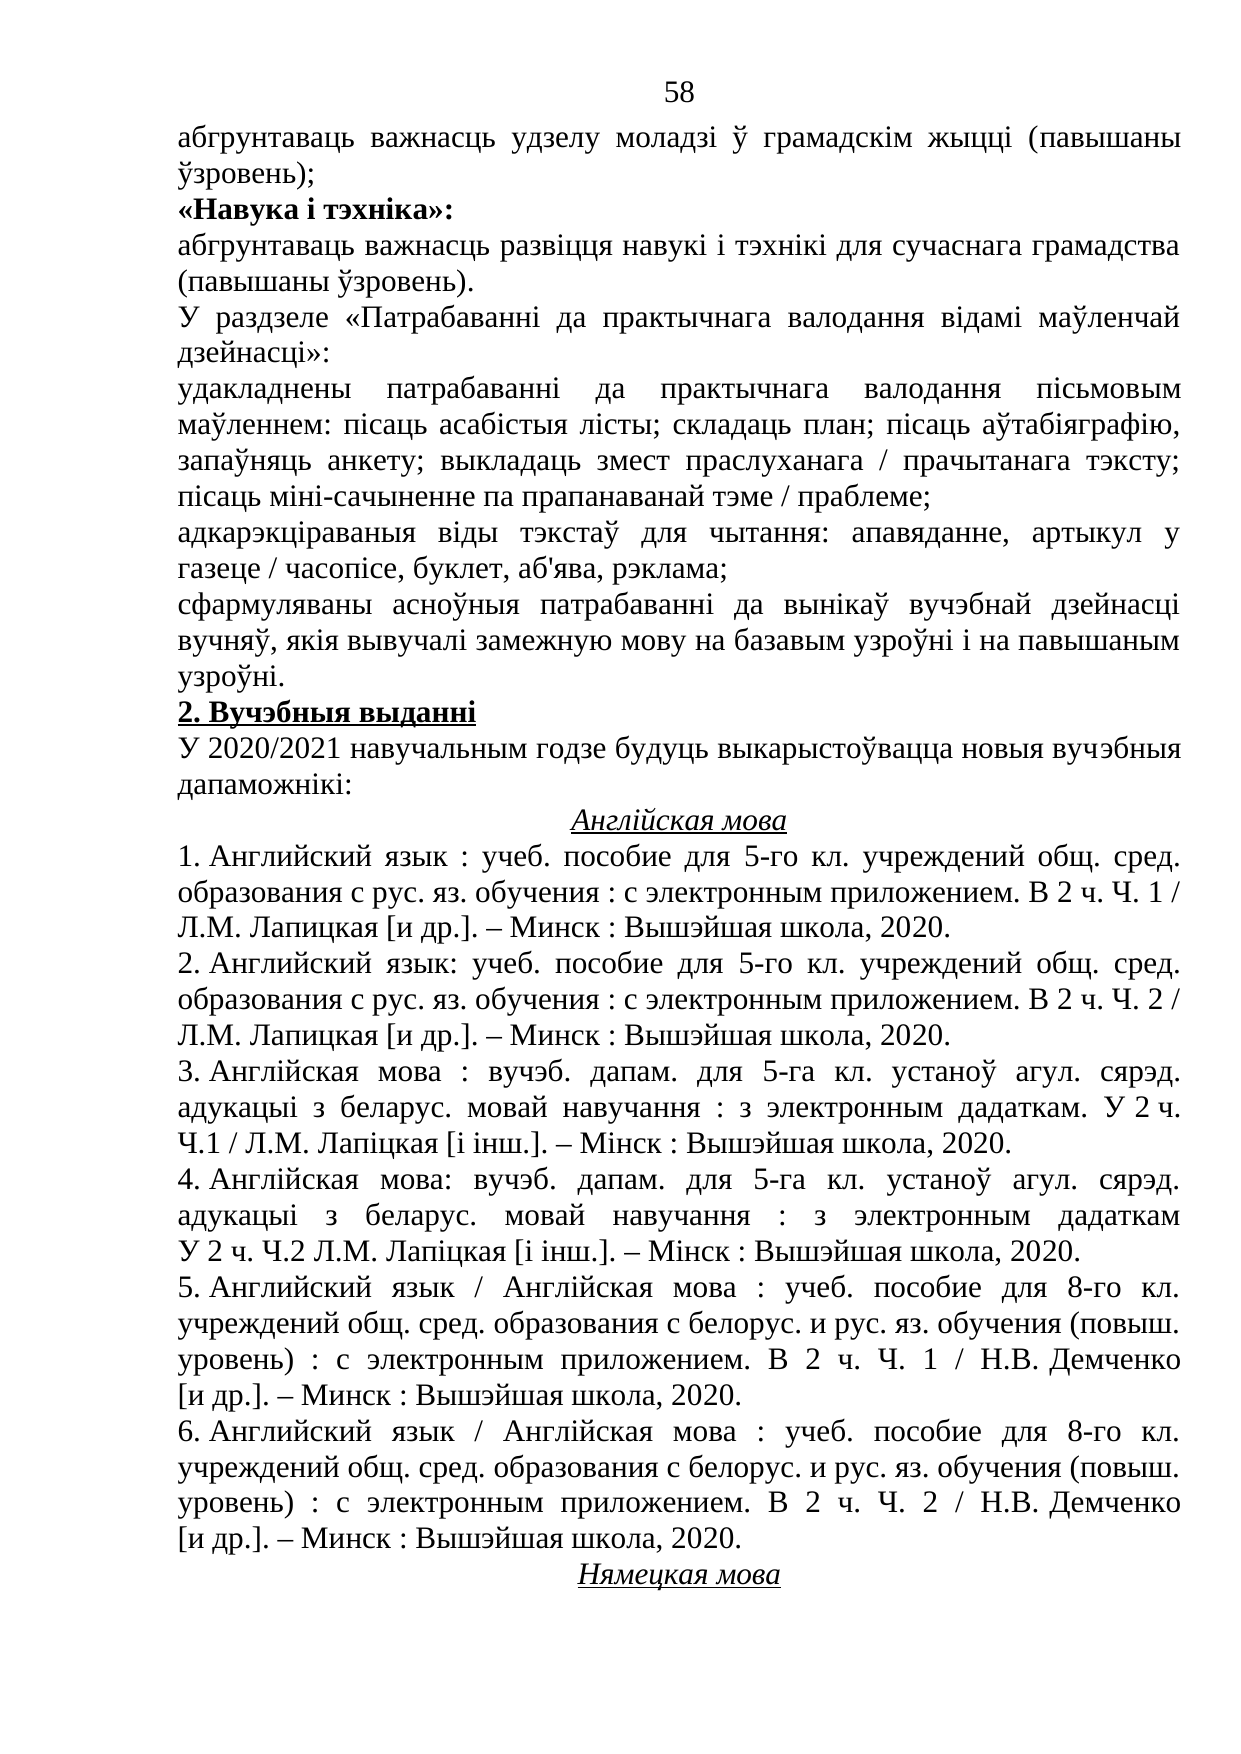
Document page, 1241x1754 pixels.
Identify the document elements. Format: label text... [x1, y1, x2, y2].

text удакладнены патрабаванні да практычнага валодання пісьмовым маўленнем: пісаць асабістыя лісты; складаць план; пісаць аўтабіяграфію, запаўняць анкету; выкладаць змест праслуханага / прачытанага тэксту; пісаць міні-сачыненне па прапанаванай тэме / праблеме; [177, 370, 1181, 513]
text абгрунтаваць важнасць удзелу моладзі ў грамадскім жыцці (павышаны ўзровень); [177, 118, 1181, 190]
text 2. Вучэбныя выданні [177, 693, 1181, 729]
text сфармуляваны асноўныя патрабаванні да вынікаў вучэбнай дзейнасці вучняў, якія вывучалі замежную мову на базавым узроўні і на павышаным узроўні. [177, 585, 1181, 693]
text Англійская мова [177, 801, 1181, 837]
text 4. Англійская мова: вучэб. дапам. для 5-га кл. устаноў агул. сярэд. адукацыі з беларус. мовай навучання : з электронным дадаткам У 2 ч. Ч.2 Л.М. Лапіцкая [і інш.]. – Мінск : Вышэйшая школа, 2020. [177, 1160, 1181, 1268]
text Нямецкая мова [177, 1556, 1181, 1592]
text 6. Английский язык / Англійская мова : учеб. пособие для 8-го кл. учреждений общ. сред. образования с белорус. и рус. яз. обучения (повыш. уровень) : с электронным приложением. В 2 ч. Ч. 2 / Н.В. Демченко [и др.]. – Минск : Вышэйшая школа, 2020. [177, 1412, 1181, 1556]
text абгрунтаваць важнасць развіцця навукі і тэхнікі для сучаснага грамадства (павышаны ўзровень). [177, 226, 1181, 298]
text У 2020/2021 навучальным годзе будуць выкарыстоўвацца новыя вучэбныя дапаможнікі: [177, 729, 1181, 801]
text 2. Английский язык: учеб. пособие для 5-го кл. учреждений общ. сред. образования с рус. яз. обучения : с электронным приложением. В 2 ч. Ч. 2 / Л.М. Лапицкая [и др.]. – Минск : Вышэйшая школа, 2020. [177, 945, 1181, 1052]
text «Навука і тэхніка»: [177, 190, 1181, 226]
text адкарэкціраваныя віды тэкстаў для чытання: апавяданне, артыкул у газеце / часопісе, буклет, аб'ява, рэклама; [177, 513, 1181, 585]
text 5. Английский язык / Англійская мова : учеб. пособие для 8-го кл. учреждений общ. сред. образования с белорус. и рус. яз. обучения (повыш. уровень) : с электронным приложением. В 2 ч. Ч. 1 / Н.В. Демченко [и др.]. – Минск : Вышэйшая школа, 2020. [177, 1268, 1181, 1412]
text 1. Английский язык : учеб. пособие для 5-го кл. учреждений общ. сред. образования с рус. яз. обучения : с электронным приложением. В 2 ч. Ч. 1 / Л.М. Лапицкая [и др.]. – Минск : Вышэйшая школа, 2020. [177, 837, 1181, 945]
text 3. Англійская мова : вучэб. дапам. для 5-га кл. устаноў агул. сярэд. адукацыі з беларус. мовай навучання : з электронным дадаткам. У 2 ч. Ч.1 / Л.М. Лапіцкая [і інш.]. – Мінск : Вышэйшая школа, 2020. [177, 1052, 1181, 1160]
text У раздзеле «Патрабаванні да практычнага валодання відамі маўленчай дзейнасці»: [177, 298, 1181, 370]
